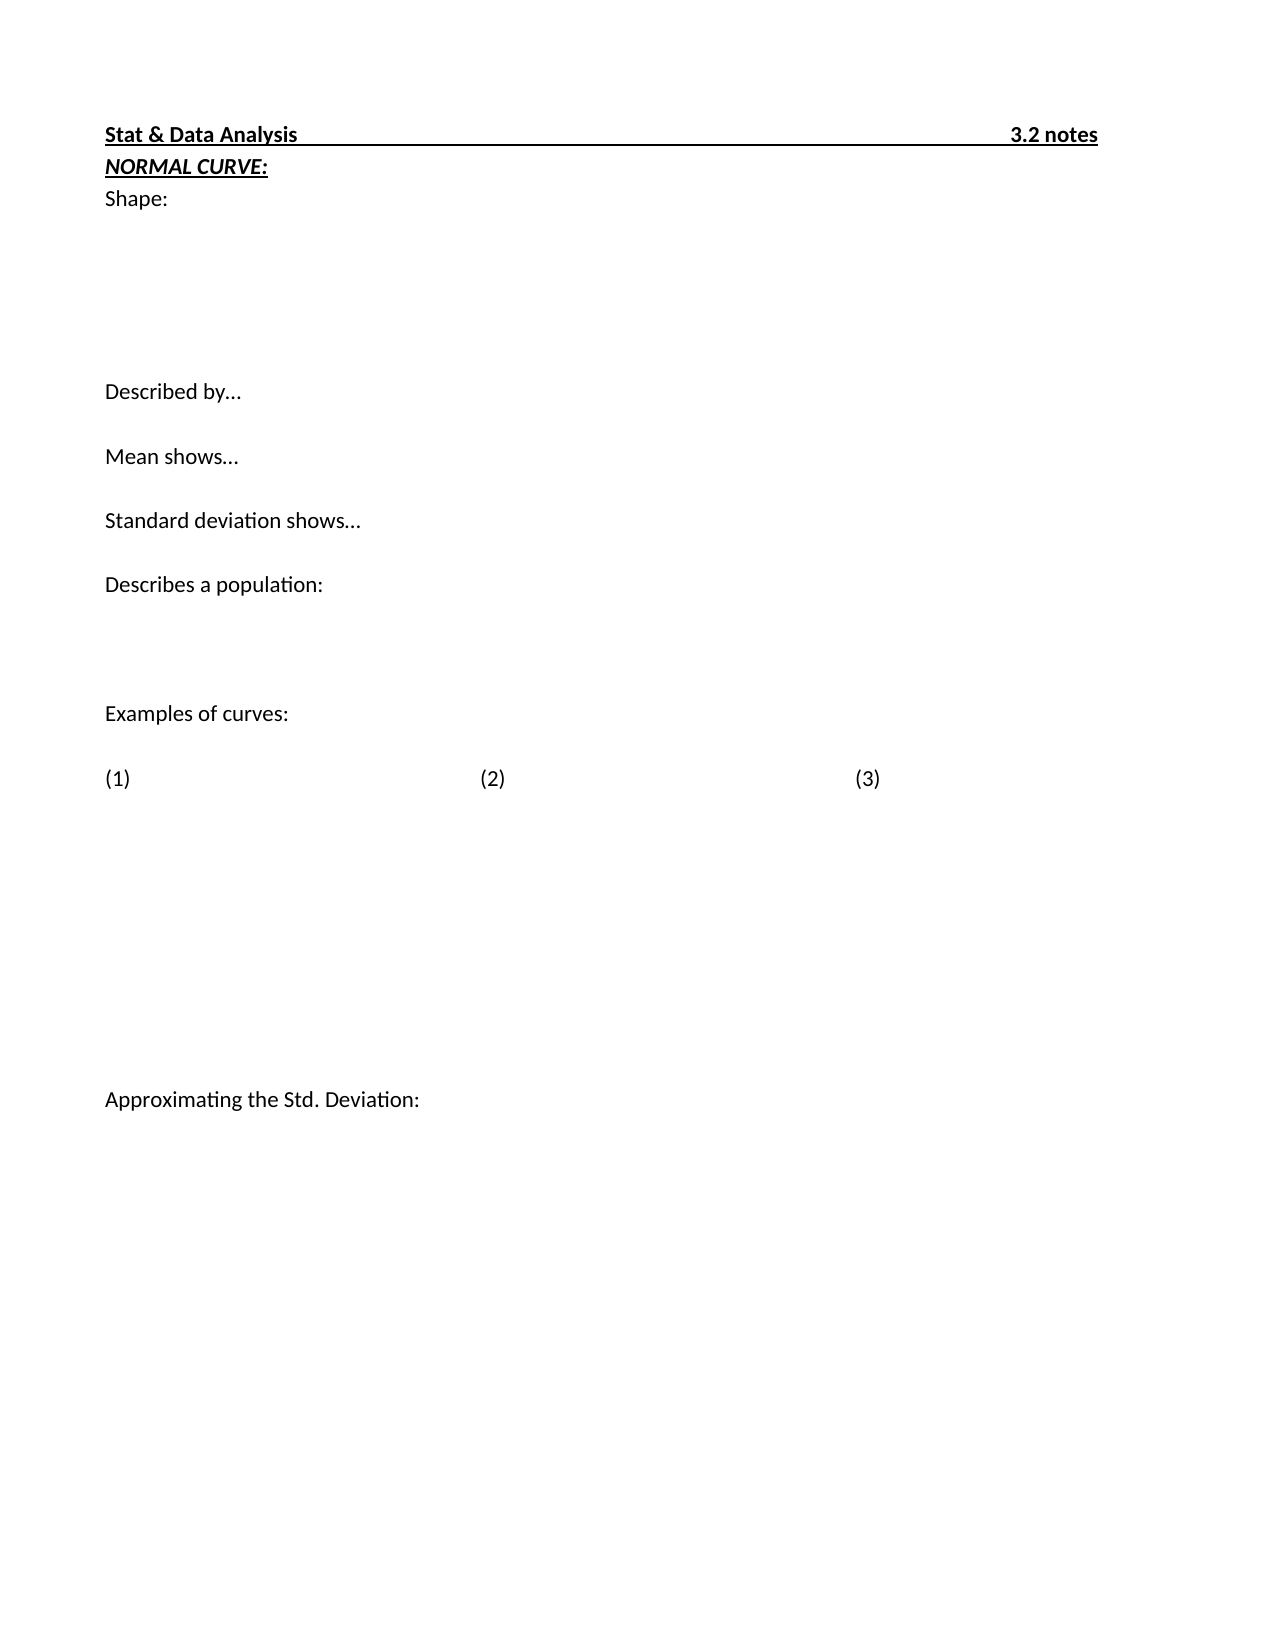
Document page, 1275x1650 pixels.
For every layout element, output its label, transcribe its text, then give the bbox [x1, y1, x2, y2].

text (1) (2) (3) [105, 764, 1170, 792]
text NORMAL CURVE: [105, 152, 1170, 180]
text Examples of curves: [105, 699, 1170, 727]
text Describes a population: [105, 571, 1170, 599]
text Approximating the Std. Deviation: [105, 1086, 1170, 1114]
text Stat & Data Analysis 3.2 notes [105, 120, 1170, 148]
text Mean shows… [105, 442, 1170, 470]
text Described by… [105, 377, 1170, 406]
text Standard deviation shows… [105, 506, 1170, 534]
text Shape: [105, 184, 1170, 212]
